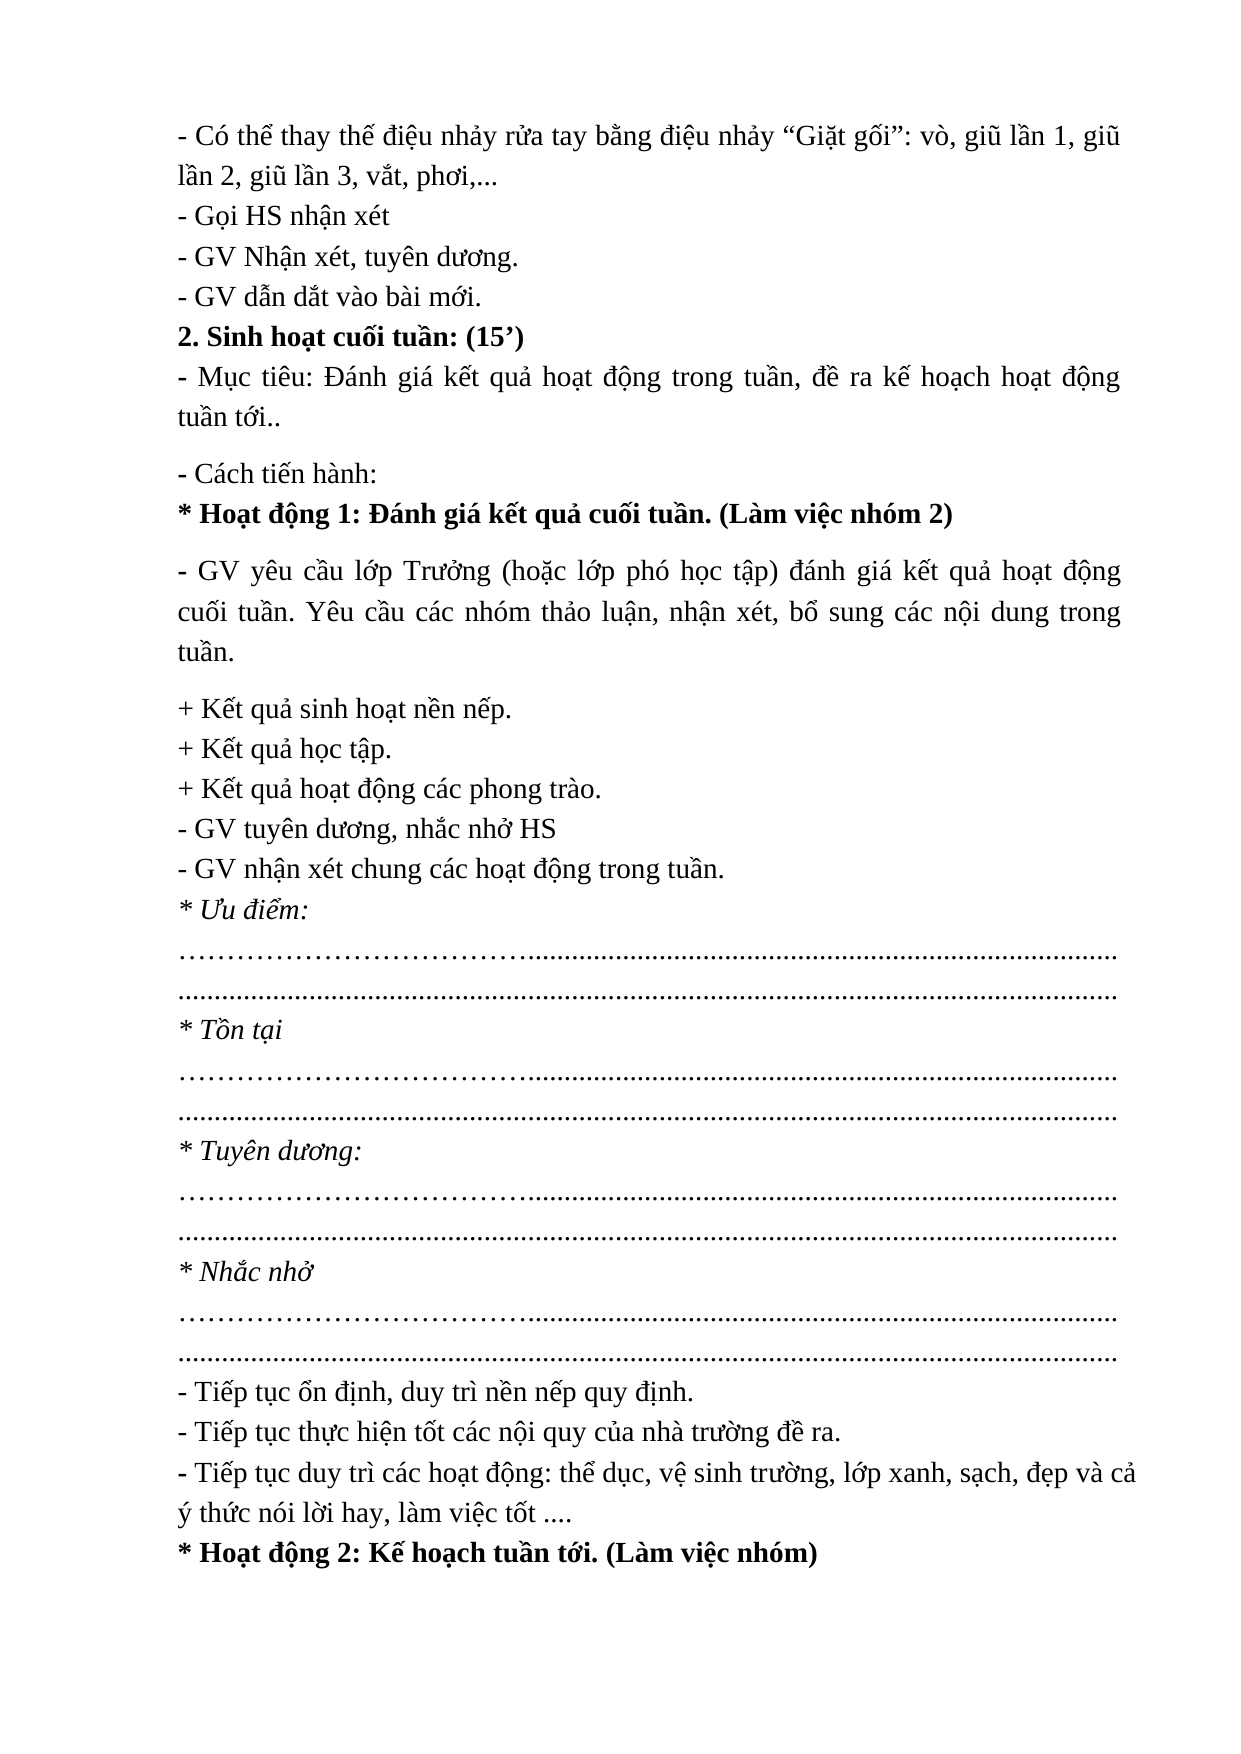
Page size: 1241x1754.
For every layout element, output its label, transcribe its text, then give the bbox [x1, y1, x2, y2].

text - Mục tiêu: Đánh giá kết quả hoạt động trong tuần, đề ra kế hoạch hoạt động tuần tới.. [177, 359, 1122, 433]
text - GV Nhận xét, tuyên dương. [177, 239, 1122, 272]
text - Tiếp tục duy trì các hoạt động: thể dục, vệ sinh trường, lớp xanh, sạch, đẹp và cả ý thức nói lời hay, làm việc tốt .... [177, 1455, 1136, 1528]
text * Tồn tại [177, 1012, 1122, 1046]
text - Tiếp tục ổn định, duy trì nền nếp quy định. [177, 1374, 1136, 1408]
text * Ưu điểm: [177, 892, 1122, 925]
text - Gọi HS nhận xét [177, 198, 1122, 232]
text * Tuyên dương: [177, 1133, 1122, 1167]
text - GV yêu cầu lớp Trưởng (hoặc lớp phó học tập) đánh giá kết quả hoạt động cuối tuần. Yêu cầu các nhóm thảo luận, nhận xét, bổ sung các nội dung trong tuần. [177, 553, 1122, 667]
text - Có thể thay thế điệu nhảy rửa tay bằng điệu nhảy “Giặt gối”: vò, giũ lần 1, giũ lần 2, giũ lần 3, vắt, phơi,... [177, 118, 1122, 192]
text - GV nhận xét chung các hoạt động trong tuần. [177, 852, 1136, 885]
text + Kết quả sinh hoạt nền nếp. [177, 691, 1122, 724]
text - GV dẫn dắt vào bài mới. [177, 279, 1122, 312]
text ……………………………….................................................................................................................................................................................................................. [177, 1294, 1122, 1368]
text ……………………………….................................................................................................................................................................................................................. [177, 1173, 1122, 1247]
text ……………………………….................................................................................................................................................................................................................. [177, 932, 1122, 1006]
text * Hoạt động 2: Kế hoạch tuần tới. (Làm việc nhóm) [177, 1535, 1122, 1569]
text 2. Sinh hoạt cuối tuần: (15’) [177, 319, 1122, 353]
text - Cách tiến hành: [177, 456, 1122, 490]
text * Hoạt động 1: Đánh giá kết quả cuối tuần. (Làm việc nhóm 2) [177, 497, 1122, 530]
text * Nhắc nhở [177, 1254, 1122, 1287]
text + Kết quả hoạt động các phong trào. [177, 771, 1122, 805]
text ……………………………….................................................................................................................................................................................................................. [177, 1053, 1122, 1126]
text - Tiếp tục thực hiện tốt các nội quy của nhà trường đề ra. [177, 1414, 1136, 1448]
text + Kết quả học tập. [177, 731, 1122, 764]
text - GV tuyên dương, nhắc nhở HS [177, 811, 1122, 845]
